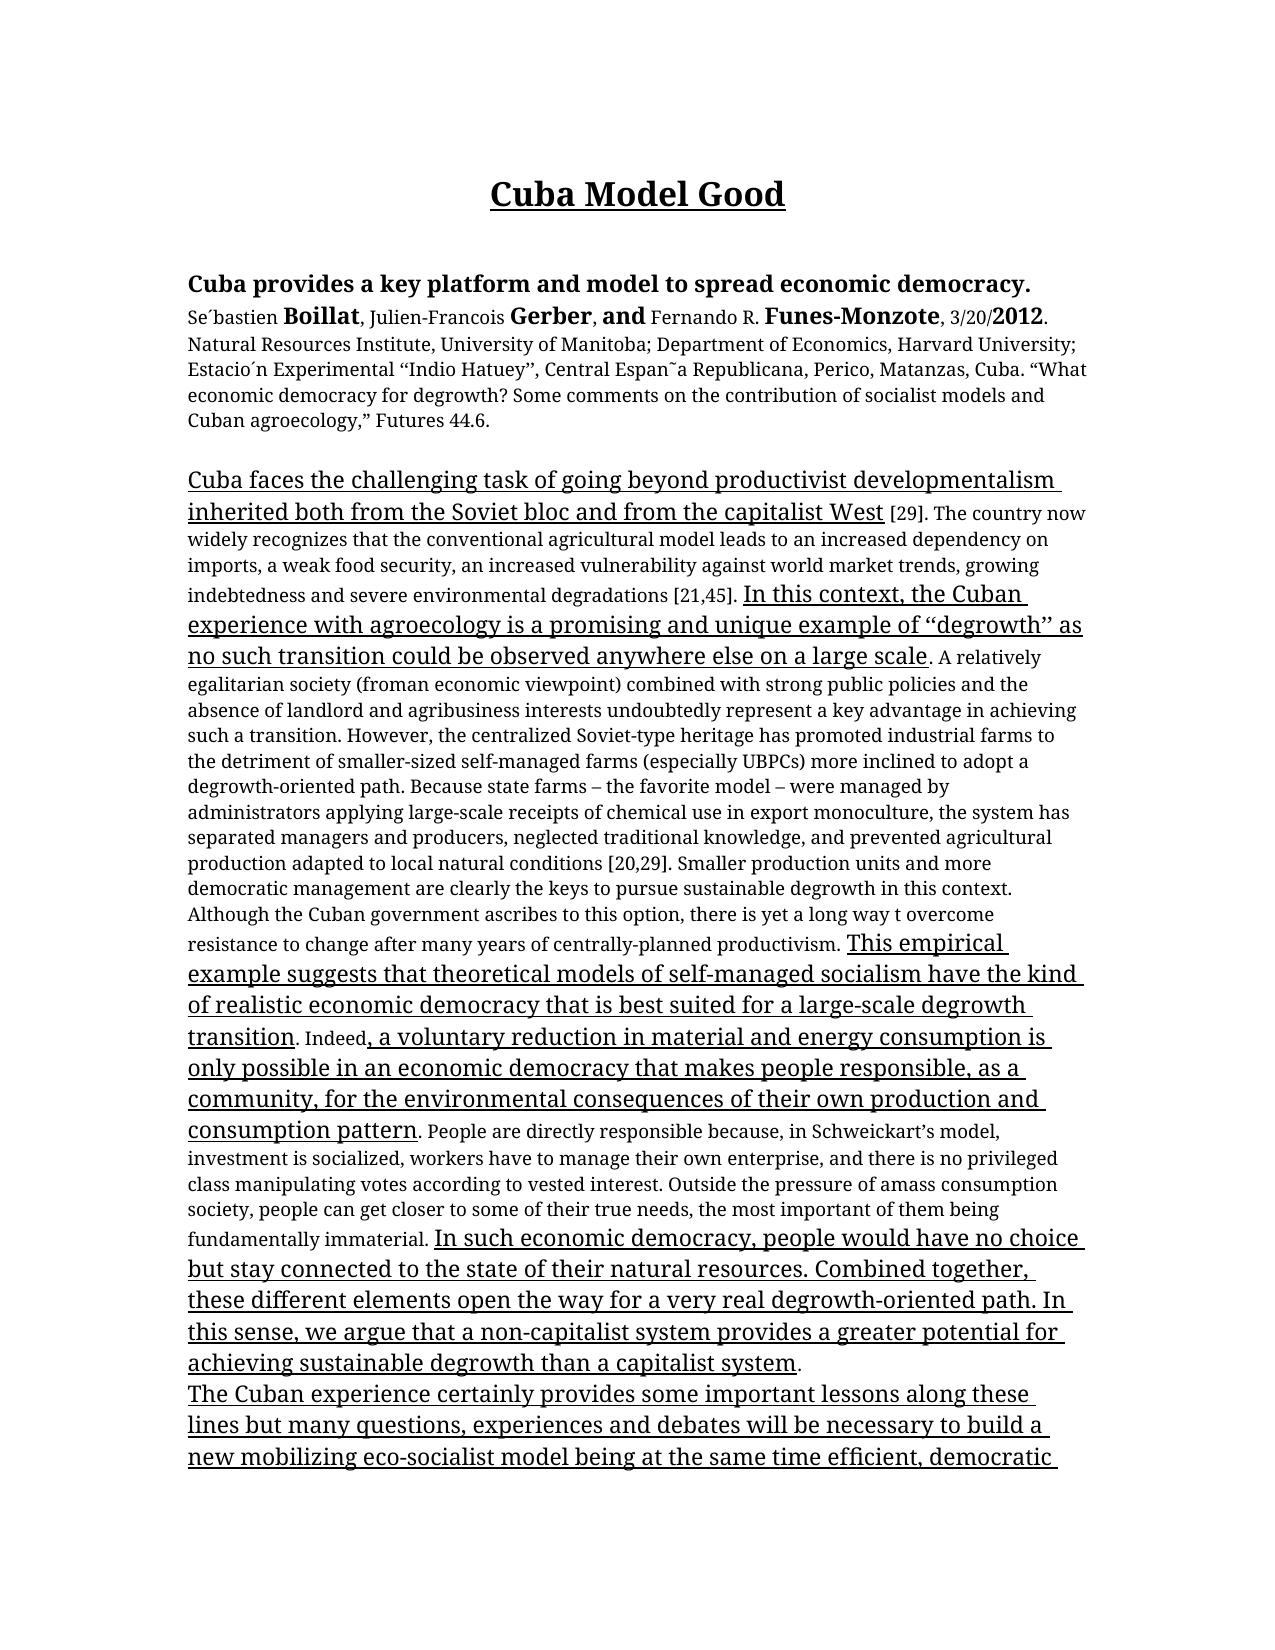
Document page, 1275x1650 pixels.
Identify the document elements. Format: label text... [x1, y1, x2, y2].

subtitle Cuba Model Good [187, 171, 1087, 216]
subtitle Cuba provides a key platform and model to spread economic democracy. [187, 268, 1087, 299]
text Cuba faces the challenging task of going beyond productivist developmentalism inherited both from the Soviet bloc and from the capitalist West [29]. The country now widely recognizes that the conventional agricultural model leads to an increased dependency on imports, a weak food security, an increased vulnerability against world market trends, growing indebtedness and severe environmental degradations [21,45]. In this context, the Cuban experience with agroecology is a promising and unique example of ‘‘degrowth’’ as no such transition could be observed anywhere else on a large scale. A relatively egalitarian society (froman economic viewpoint) combined with strong public policies and the absence of landlord and agribusiness interests undoubtedly represent a key advantage in achieving such a transition. However, the centralized Soviet-type heritage has promoted industrial farms to the detriment of smaller-sized self-managed farms (especially UBPCs) more inclined to adopt a degrowth-oriented path. Because state farms – the favorite model – were managed by administrators applying large-scale receipts of chemical use in export monoculture, the system has separated managers and producers, neglected traditional knowledge, and prevented agricultural production adapted to local natural conditions [20,29]. Smaller production units and more democratic management are clearly the keys to pursue sustainable degrowth in this context. Although the Cuban government ascribes to this option, there is yet a long way t overcome resistance to change after many years of centrally-planned productivism. This empirical example suggests that theoretical models of self-managed socialism have the kind of realistic economic democracy that is best suited for a large-scale degrowth transition. Indeed, a voluntary reduction in material and energy consumption is only possible in an economic democracy that makes people responsible, as a community, for the environmental consequences of their own production and consumption pattern. People are directly responsible because, in Schweickart’s model, investment is socialized, workers have to manage their own enterprise, and there is no privileged class manipulating votes according to vested interest. Outside the pressure of amass consumption society, people can get closer to some of their true needs, the most important of them being fundamentally immaterial. In such economic democracy, people would have no choice but stay connected to the state of their natural resources. Combined together, these different elements open the way for a very real degrowth-oriented path. In this sense, we argue that a non-capitalist system provides a greater potential for achieving sustainable degrowth than a capitalist system. [187, 464, 1087, 1378]
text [187, 1378, 1087, 1472]
text Se´bastien Boillat, Julien-Francois Gerber, and Fernando R. Funes-Monzote, 3/20/2012. Natural Resources Institute, University of Manitoba; Department of Economics, Harvard University; Estacio´n Experimental ‘‘Indio Hatuey’’, Central Espan˜a Republicana, Perico, Matanzas, Cuba. “What economic democracy for degrowth? Some comments on the contribution of socialist models and Cuban agroecology,” Futures 44.6. [187, 299, 1087, 433]
